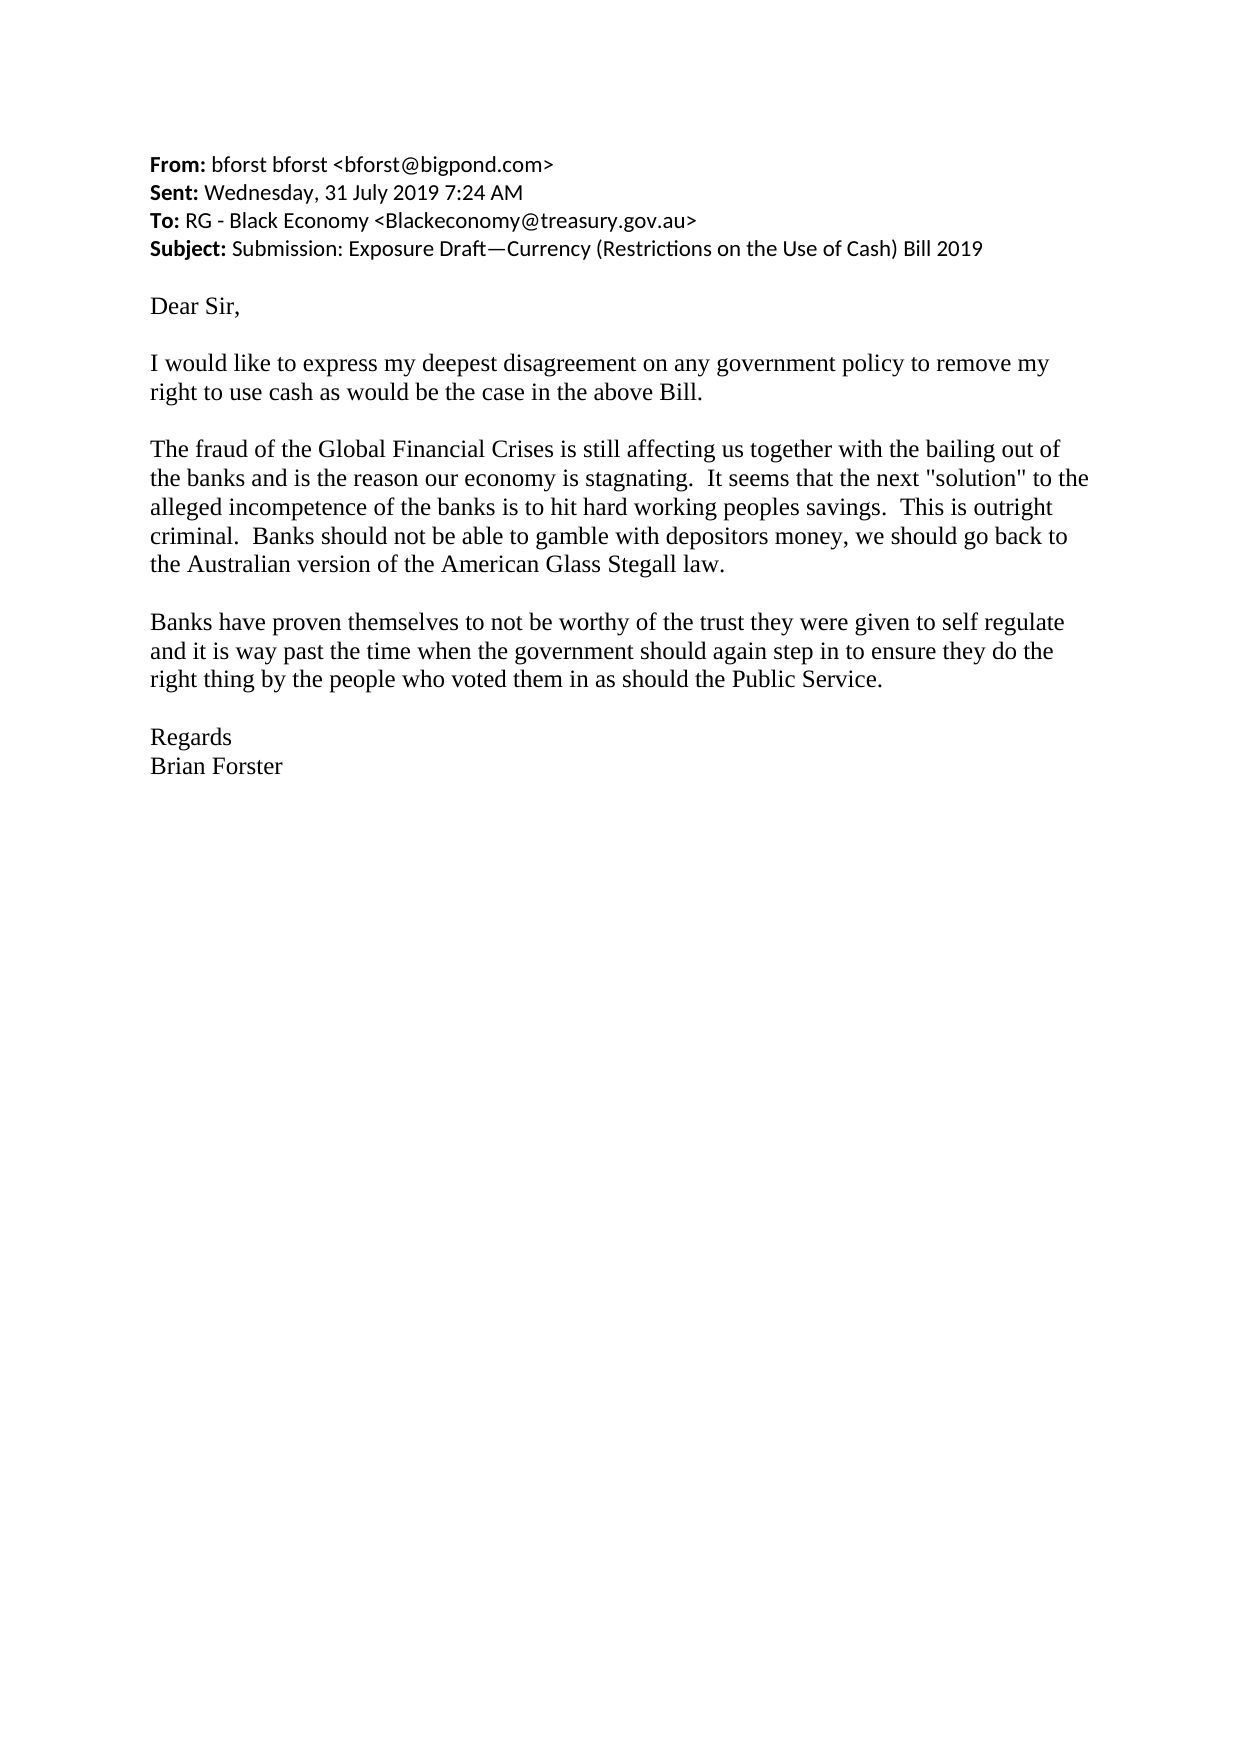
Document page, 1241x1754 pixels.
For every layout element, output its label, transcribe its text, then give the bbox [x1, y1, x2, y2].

text Dear Sir, [150, 291, 1090, 319]
text Brian Forster [150, 751, 1090, 779]
text The fraud of the Global Financial Crises is still affecting us together with the bailing out of the banks and is the reason our economy is stagnating. It seems that the next "solution" to the alleged incompetence of the banks is to hit hard working peoples savings. This is outright criminal. Banks should not be able to gamble with depositors money, we should go back to the Australian version of the American Glass Stegall law. [150, 434, 1090, 578]
text Banks have proven themselves to not be worthy of the trust they were given to self regulate and it is way past the time when the government should again step in to ensure they do the right thing by the people who voted them in as should the Public Service. [150, 607, 1090, 693]
text I would like to express my deepest disagreement on any government policy to remove my right to use cash as would be the case in the above Bill. [150, 348, 1090, 406]
text Regards [150, 722, 1090, 751]
text From: bforst bforst <bforst@bigpond.com> Sent: Wednesday, 31 July 2019 7:24 AM To: RG - Black Economy <Blackeconomy@treasury.gov.au> Subject: Submission: Exposure Draft—Currency (Restrictions on the Use of Cash) Bill 2019 [150, 150, 1090, 262]
